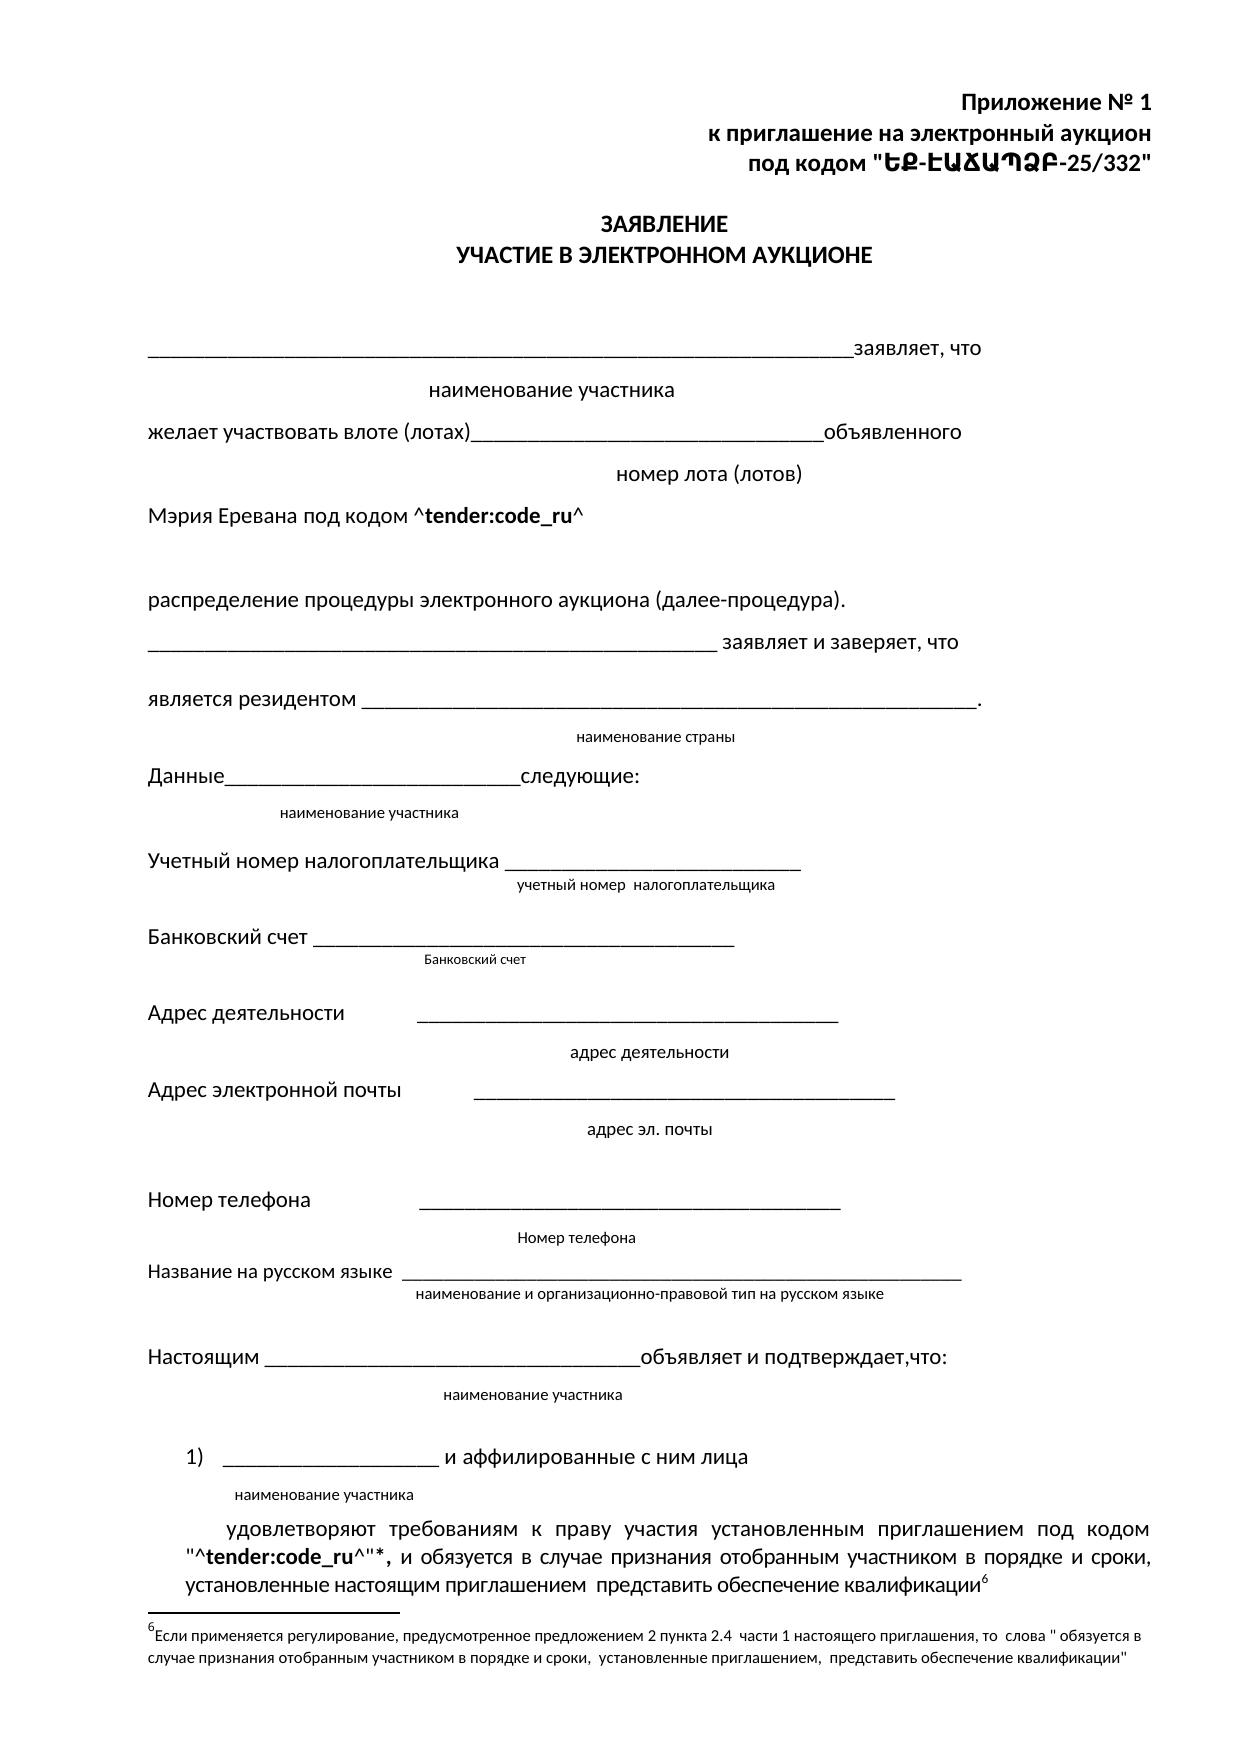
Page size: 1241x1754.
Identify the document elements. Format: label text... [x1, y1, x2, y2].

text наименование участника [443, 1384, 1152, 1404]
text к приглашение на электронный аукцион [177, 117, 1152, 147]
text учетный номер налогоплательщика [148, 874, 1152, 894]
text Данные__________________________следующие: [148, 761, 1152, 789]
text Мэрия Еревана под кодом ^tender:code_ru^ [148, 501, 1152, 529]
text является резидентом ______________________________________________________. [148, 684, 1152, 713]
text Название на русском языке ______________________________________________________ [148, 1258, 1152, 1283]
text Банковский счет _____________________________________ [148, 922, 1152, 950]
text наименование участника [148, 1484, 1152, 1504]
text распределение процедуры электронного аукциона (далее-процедура). [148, 585, 1152, 613]
text Приложение № 1 [148, 86, 1152, 117]
text ______________________________________________________________заявляет, что [148, 333, 1152, 361]
text Номер телефона [517, 1227, 1152, 1248]
text номер лота (лотов) [606, 459, 1152, 487]
text Учетный номер налогоплательщика __________________________ [148, 846, 1152, 874]
text Адрес деятельности _____________________________________ [148, 998, 1152, 1026]
text наименование страны [576, 727, 1152, 747]
text адрес деятельности [148, 1040, 1152, 1063]
text желает участвовать влоте (лотах)_______________________________объявленного [148, 417, 1152, 445]
text УЧАСТИЕ В ЭЛЕКТРОННОМ АУКЦИОНЕ [177, 239, 1152, 269]
text Адрес электронной почты _____________________________________ [148, 1075, 1152, 1103]
text адрес эл. почты [148, 1117, 1152, 1140]
text ЗАЯВЛЕНИЕ [177, 208, 1152, 239]
text __________________________________________________ заявляет и заверяет, что [148, 627, 1152, 655]
text наименование участника [148, 803, 1152, 823]
text наименование и организационно-правовой тип на русском языке [148, 1283, 1152, 1304]
text удовлетворяют требованиям к праву участия установленным приглашением под кодом "^tender:code_ru^"*, и обязуется в случае признания отобранным участником в порядке и сроки, установленные настоящим приглашением представить обеспечение квалификации [185, 1514, 1152, 1598]
text под кодом "ԵՔ-ԷԱՃԱՊՁԲ-25/332" [177, 147, 1152, 178]
text Номер телефона _____________________________________ [148, 1186, 1152, 1213]
text Банковский счет [148, 950, 1152, 968]
text наименование участника [428, 375, 1152, 403]
text Настоящим _________________________________объявляет и подтверждает,что: [148, 1342, 1152, 1370]
list ___________________ и аффилированные с ним лица [185, 1442, 1152, 1470]
